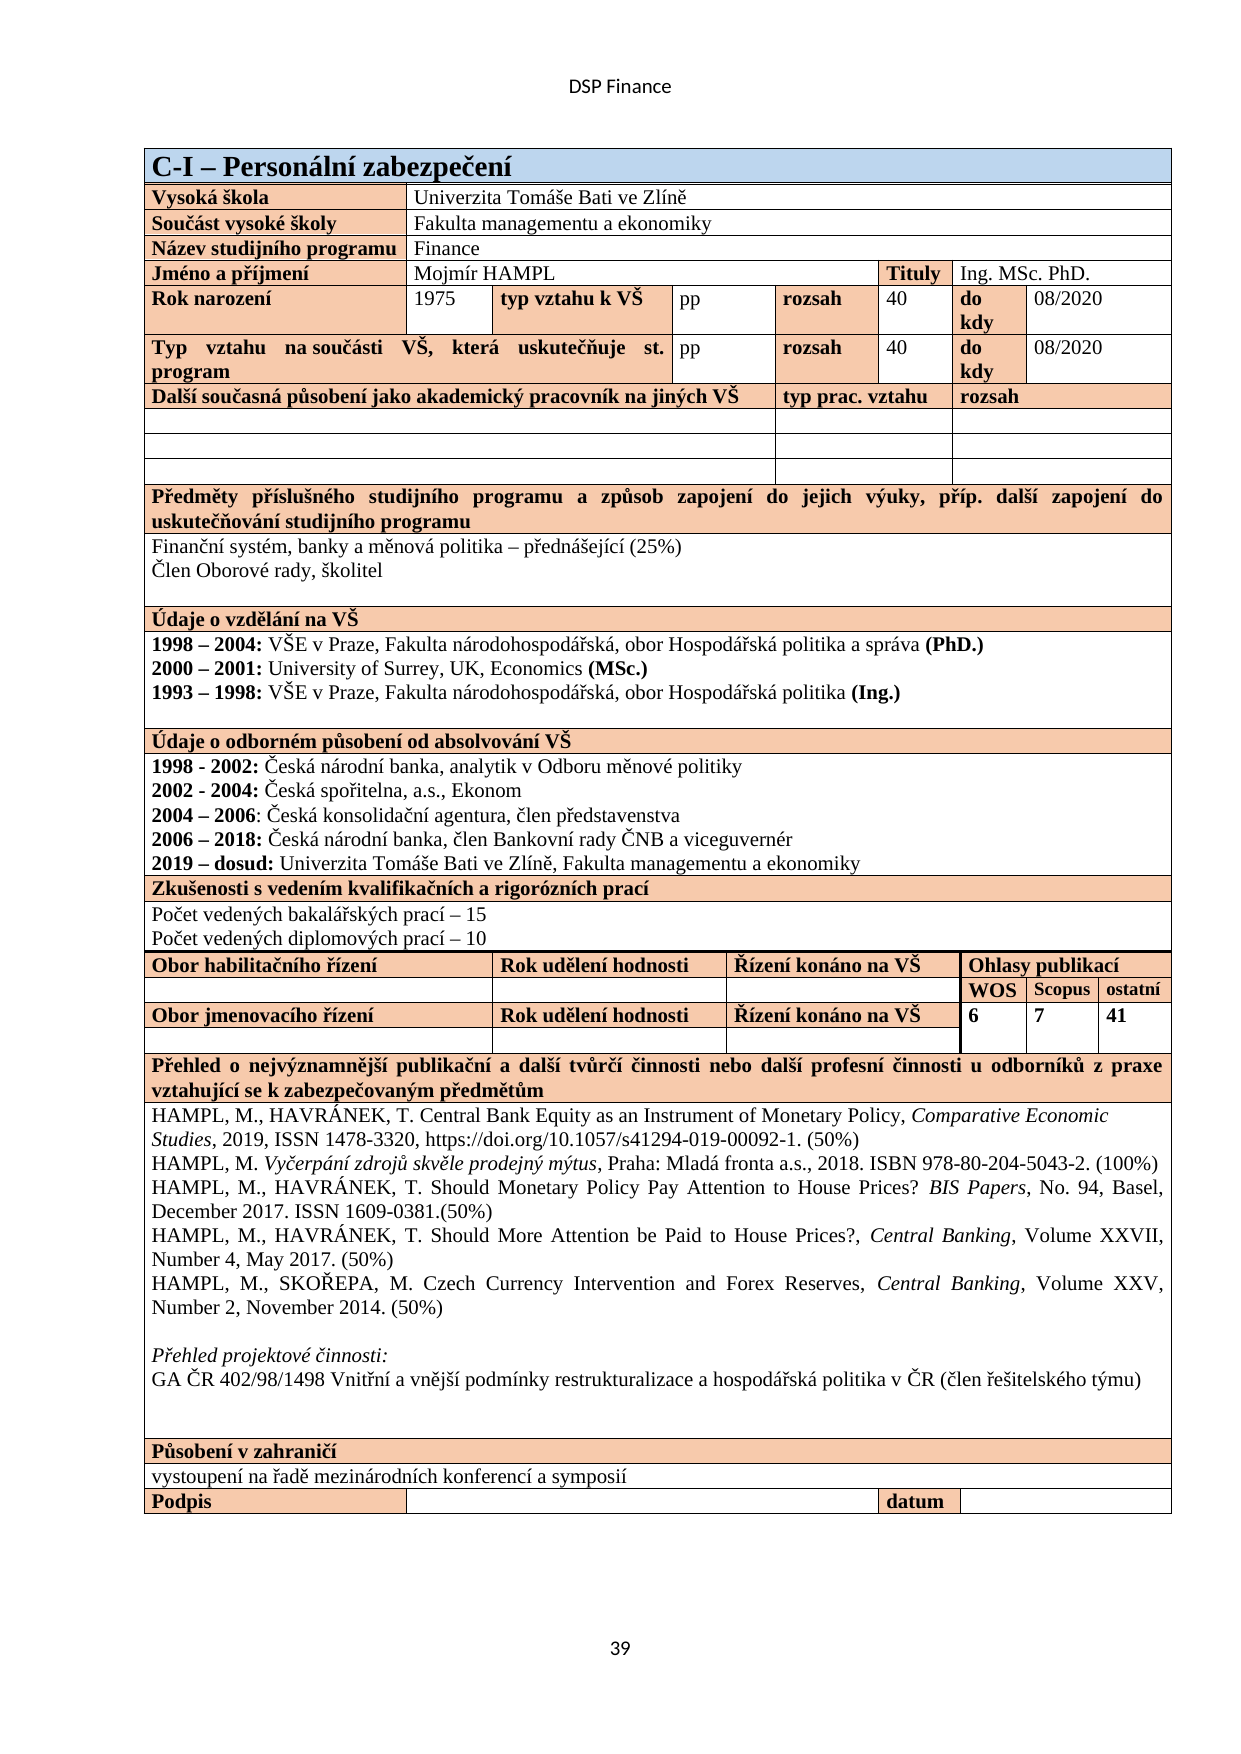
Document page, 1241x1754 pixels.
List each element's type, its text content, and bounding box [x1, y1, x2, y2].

table_cell Předměty příslušného studijního programu a způsob zapojení do jejich výuky, příp. další zapojení do uskutečňování studijního programu [145, 485, 1171, 533]
table_cell Podpis [145, 1489, 406, 1513]
table_cell Údaje o vzdělání na VŠ [145, 607, 1171, 631]
table_cell Univerzita Tomáše Bati ve Zlíně [407, 185, 1171, 209]
table_cell [953, 409, 1171, 433]
table_cell [145, 1028, 492, 1052]
table_cell pp [673, 335, 775, 383]
table_cell Rok udělení hodnosti [493, 1003, 726, 1027]
table_cell 40 [879, 286, 952, 334]
table_cell Údaje o odborném působení od absolvování VŠ [145, 729, 1171, 753]
table_cell [953, 434, 1171, 458]
table_cell Název studijního programu [145, 236, 406, 259]
table_cell 08/2020 [1027, 335, 1171, 383]
table_cell 41 [1099, 1003, 1171, 1052]
table_cell Další současná působení jako akademický pracovník na jiných VŠ [145, 384, 775, 408]
table_cell [145, 978, 492, 1002]
table_cell HAMPL, M., HAVRÁNEK, T. Central Bank Equity as an Instrument of Monetary Policy, Comparative Economic Studies, 2019, ISSN 1478-3320, https://doi.org/10.1057/s41294-019-00092-1. (50%) HAMPL, M. Vyčerpání zdrojů skvěle prodejný mýtus, Praha: Mladá fronta a.s., 2018. ISBN 978-80-204-5043-2. (100%) HAMPL, M., HAVRÁNEK, T. Should Monetary Policy Pay Attention to House Prices? BIS Papers, No. 94, Basel, December 2017. ISSN 1609-0381.(50%) HAMPL, M., HAVRÁNEK, T. Should More Attention be Paid to House Prices?, Central Banking, Volume XXVII, Number 4, May 2017. (50%) HAMPL, M., SKOŘEPA, M. Czech Currency Intervention and Forex Reserves, Central Banking, Volume XXV, Number 2, November 2014. (50%) Přehled projektové činnosti: GA ČR 402/98/1498 Vnitřní a vnější podmínky restrukturalizace a hospodářská politika v ČR (člen řešitelského týmu) [145, 1103, 1171, 1438]
table_cell Mojmír HAMPL [407, 261, 878, 285]
table_header C-I – Personální zabezpečení [145, 149, 1171, 182]
table_cell ostatní [1099, 978, 1171, 1002]
table_cell Rok udělení hodnosti [493, 953, 726, 977]
table_cell [727, 978, 959, 1002]
table_cell Finanční systém, banky a měnová politika – přednášející (25%) Člen Oborové rady, školitel [145, 534, 1171, 606]
table_cell pp [673, 286, 775, 334]
table_cell Scopus [1027, 978, 1098, 1002]
table_cell Řízení konáno na VŠ [727, 953, 959, 977]
table_cell 6 [962, 1003, 1026, 1052]
table_cell Fakulta managementu a ekonomiky [407, 210, 1171, 234]
table_cell [407, 1489, 878, 1513]
table_cell Řízení konáno na VŠ [727, 1003, 959, 1027]
table_cell Obor jmenovacího řízení [145, 1003, 492, 1027]
table_cell Ing. MSc. PhD. [953, 261, 1171, 285]
table_cell rozsah [776, 286, 878, 334]
table_cell do kdy [953, 286, 1026, 334]
table_cell Ohlasy publikací [962, 953, 1171, 977]
table_cell Počet vedených bakalářských prací – 15 Počet vedených diplomových prací – 10 [145, 902, 1171, 950]
table_cell Zkušenosti s vedením kvalifikačních a rigorózních prací [145, 876, 1171, 901]
table_cell [961, 1489, 1171, 1513]
table_cell Součást vysoké školy [145, 210, 406, 234]
table_cell 1998 – 2004: VŠE v Praze, Fakulta národohospodářská, obor Hospodářská politika a správa (PhD.) 2000 – 2001: University of Surrey, UK, Economics (MSc.) 1993 – 1998: VŠE v Praze, Fakulta národohospodářská, obor Hospodářská politika (Ing.) [145, 632, 1171, 728]
table_cell [493, 978, 726, 1002]
table_cell Typ vztahu na součásti VŠ, která uskutečňuje st. program [145, 335, 672, 383]
table_cell Tituly [879, 261, 952, 285]
table_cell Přehled o nejvýznamnější publikační a další tvůrčí činnosti nebo další profesní činnosti u odborníků z praxe vztahující se k zabezpečovaným předmětům [145, 1054, 1171, 1102]
table_cell 1975 [407, 286, 492, 334]
table_cell [145, 434, 775, 458]
table_cell [727, 1028, 959, 1052]
table_cell Vysoká škola [145, 185, 406, 209]
table_cell [145, 459, 775, 483]
table_cell [776, 459, 952, 483]
table_cell vystoupení na řadě mezinárodních konferencí a symposií [145, 1464, 1171, 1488]
table_cell [145, 409, 775, 433]
table_cell Finance [407, 236, 1171, 259]
table_cell [776, 409, 952, 433]
table_cell [953, 459, 1171, 483]
table_cell [776, 434, 952, 458]
table_cell typ vztahu k VŠ [493, 286, 672, 334]
table_cell rozsah [776, 335, 878, 383]
table_cell do kdy [953, 335, 1026, 383]
table_cell rozsah [953, 384, 1171, 408]
table_cell WOS [962, 978, 1026, 1002]
table_cell Jméno a příjmení [145, 261, 406, 285]
table_cell 08/2020 [1027, 286, 1171, 334]
table_cell Působení v zahraničí [145, 1439, 1171, 1463]
table_cell 7 [1027, 1003, 1098, 1052]
table_cell typ prac. vztahu [776, 384, 952, 408]
table_cell Obor habilitačního řízení [145, 953, 492, 977]
table_cell Rok narození [145, 286, 406, 334]
table_cell 1998 - 2002: Česká národní banka, analytik v Odboru měnové politiky 2002 - 2004: Česká spořitelna, a.s., Ekonom 2004 – 2006: Česká konsolidační agentura, člen představenstva 2006 – 2018: Česká národní banka, člen Bankovní rady ČNB a viceguvernér 2019 – dosud: Univerzita Tomáše Bati ve Zlíně, Fakulta managementu a ekonomiky [145, 754, 1171, 875]
table_cell datum [879, 1489, 960, 1513]
table_cell [493, 1028, 726, 1052]
table_cell 40 [879, 335, 952, 383]
